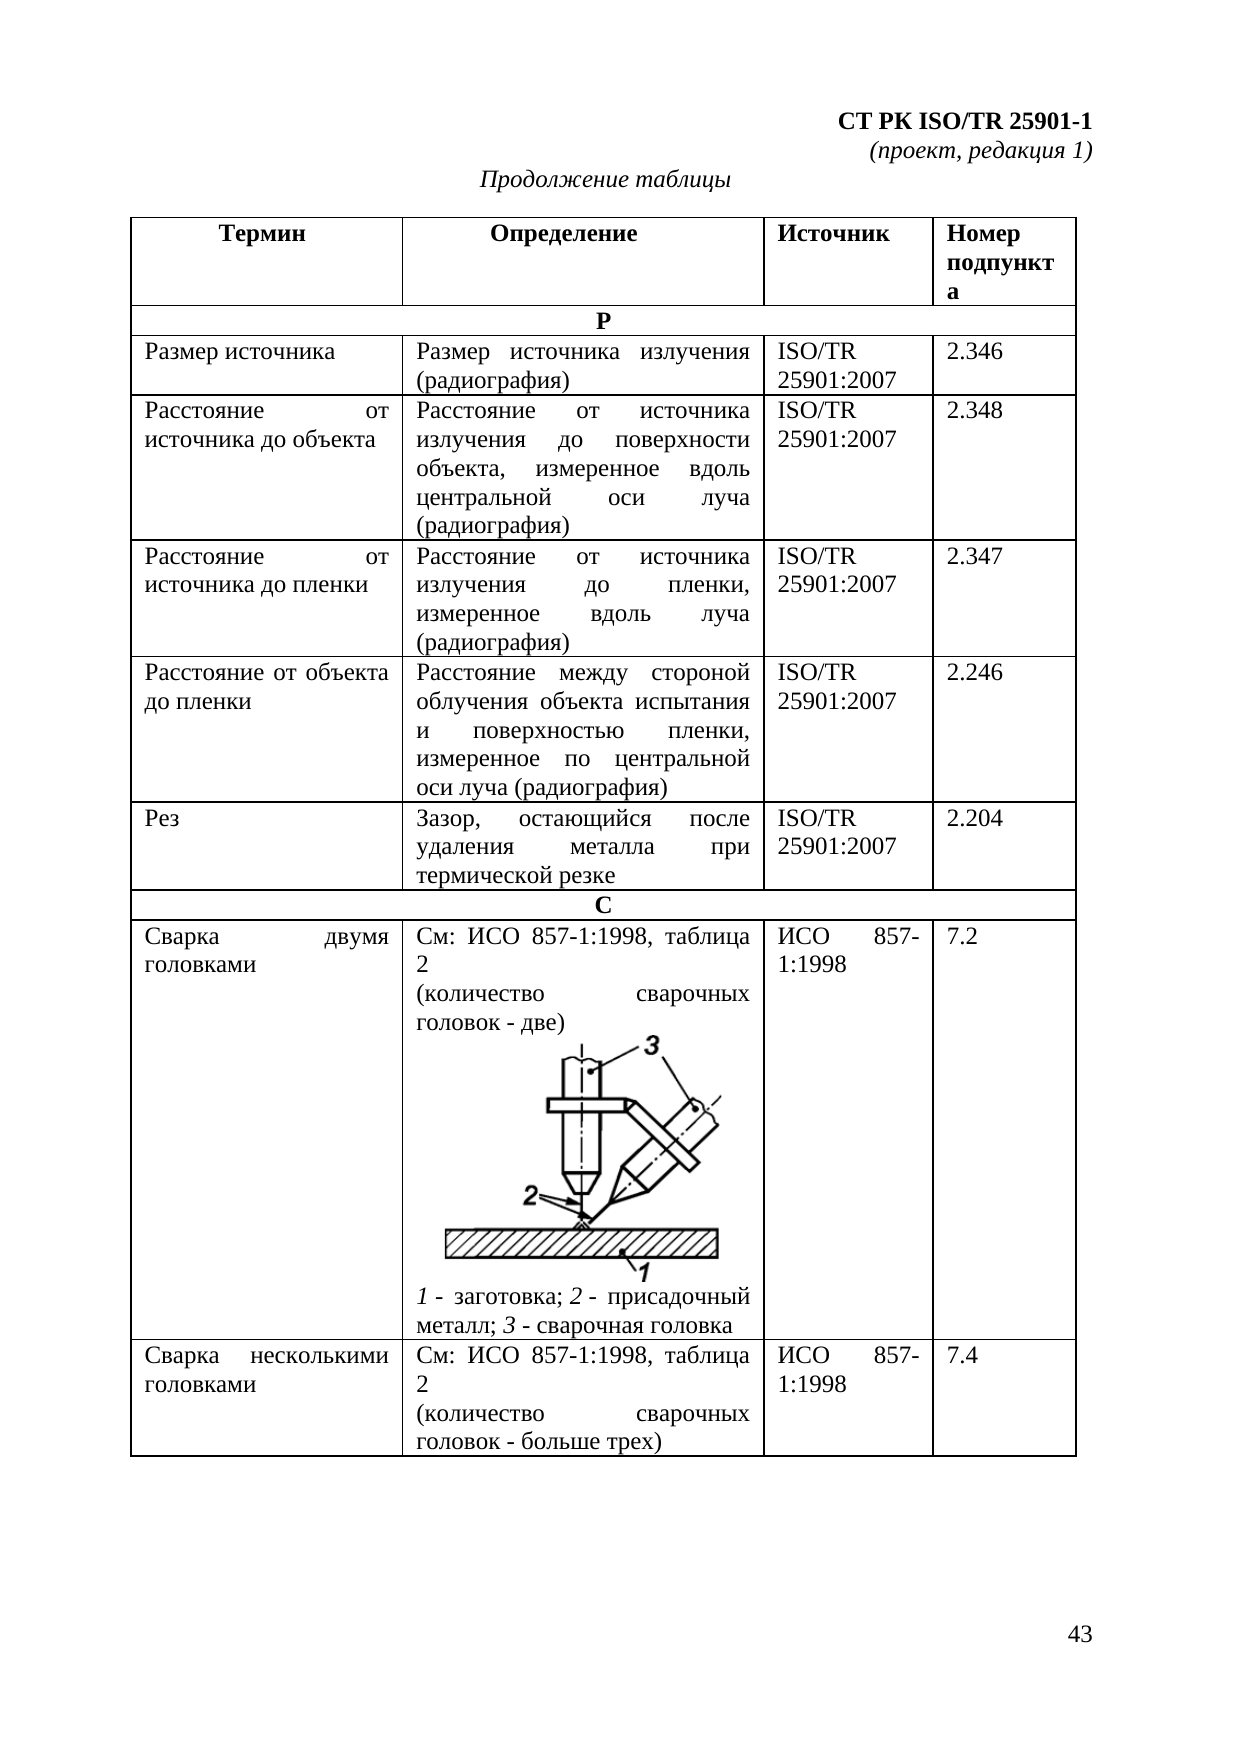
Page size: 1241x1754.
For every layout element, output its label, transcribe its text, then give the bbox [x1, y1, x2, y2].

table_cell Сварка несколькими головками [132, 1340, 402, 1455]
table_header Определение [403, 218, 763, 304]
table_cell 7.2 [934, 921, 1075, 1339]
table_cell ISO/TR 25901:2007 [765, 336, 932, 394]
table_cell Расстояние от источника излучения до поверхности объекта, измеренное вдоль центральной оси луча (радиография) [403, 396, 763, 539]
table_cell См: ИСО 857-1:1998, таблица 2 (количество сварочных головок - две) 1 - заготовка; 2 - присадочный металл; 3 - сварочная головка [403, 921, 763, 1339]
table_cell ISO/TR 25901:2007 [765, 396, 932, 539]
table_header Термин [132, 218, 402, 304]
table_cell Зазор, остающийся после удаления металла при термической резке [403, 803, 763, 889]
table_cell Размер источника излучения (радиография) [403, 336, 763, 394]
table_cell 2.347 [934, 541, 1075, 656]
table_cell Расстояние между стороной облучения объекта испытания и поверхностью пленки, измеренное по центральной оси луча (радиография) [403, 657, 763, 801]
table_cell 7.4 [934, 1340, 1075, 1455]
table_cell См: ИСО 857-1:1998, таблица 2 (количество сварочных головок - больше трех) [403, 1340, 763, 1455]
table_cell С [132, 891, 1075, 919]
table_cell Сварка двумя головками [132, 921, 402, 1339]
table_cell ИСО 857-1:1998 [765, 921, 932, 1339]
table_cell Р [132, 306, 1075, 335]
table_cell Расстояние от источника до объекта [132, 396, 402, 539]
table_cell 2.346 [934, 336, 1075, 394]
table_cell 2.246 [934, 657, 1075, 801]
table_cell 2.348 [934, 396, 1075, 539]
table_cell Расстояние от источника излучения до пленки, измеренное вдоль луча (радиография) [403, 541, 763, 656]
table_cell Расстояние от объекта до пленки [132, 657, 402, 801]
table_header Номер подпункта [934, 218, 1075, 304]
table_cell Расстояние от источника до пленки [132, 541, 402, 656]
table_cell ИСО 857-1:1998 [765, 1340, 932, 1455]
table_cell ISO/TR 25901:2007 [765, 657, 932, 801]
table_cell Рез [132, 803, 402, 889]
table_cell 2.204 [934, 803, 1075, 889]
table_cell Размер источника [132, 336, 402, 394]
table_header Источник [765, 218, 932, 304]
table_cell ISO/TR 25901:2007 [765, 803, 932, 889]
text Продолжение таблицы [118, 164, 1092, 193]
table_cell ISO/TR 25901:2007 [765, 541, 932, 656]
picture [444, 1035, 722, 1282]
